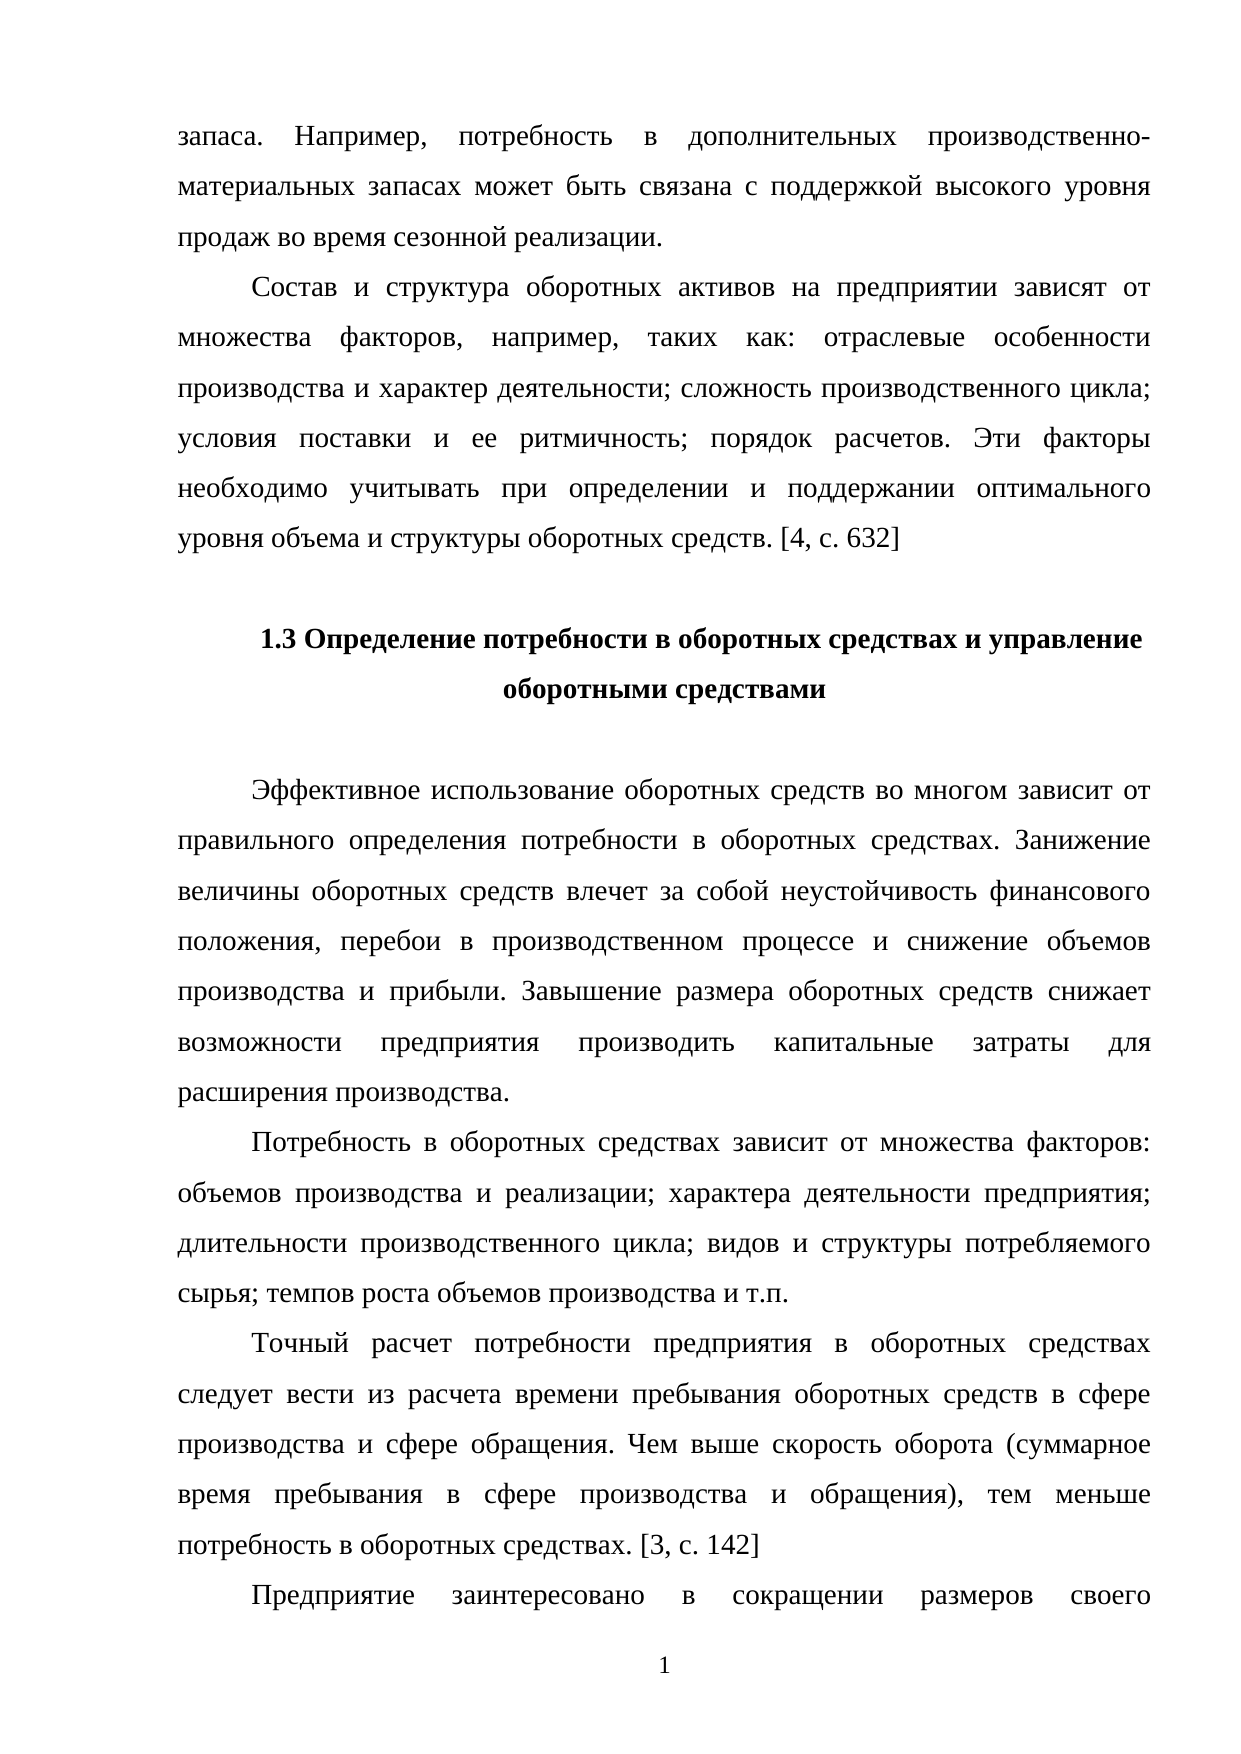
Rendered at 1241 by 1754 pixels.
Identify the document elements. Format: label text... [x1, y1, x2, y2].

text Потребность в оборотных средствах зависит от множества факторов: объемов производства и реализации; характера деятельности предприятия; длительности производственного цикла; видов и структуры потребляемого сырья; темпов роста объемов производства и т.п. [177, 1124, 1152, 1309]
text Точный расчет потребности предприятия в оборотных средствах следует вести из расчета времени пребывания оборотных средств в сфере производства и сфере обращения. Чем выше скорость оборота (суммарное время пребывания в сфере производства и обращения), тем меньше потребность в оборотных средствах. [3, с. 142] [177, 1326, 1152, 1560]
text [177, 118, 1152, 252]
text Состав и структура оборотных активов на предприятии зависят от множества факторов, например, таких как: отраслевые особенности производства и характер деятельности; сложность производственного цикла; условия поставки и ее ритмичность; порядок расчетов. Эти факторы необходимо учитывать при определении и поддержании оптимального уровня объема и структуры оборотных средств. [4, с. 632] [177, 269, 1152, 554]
text Эффективное использование оборотных средств во многом зависит от правильного определения потребности в оборотных средствах. Занижение величины оборотных средств влечет за собой неустойчивость финансового положения, перебои в производственном процессе и снижение объемов производства и прибыли. Завышение размера оборотных средств снижает возможности предприятия производить капитальные затраты для расширения производства. [177, 772, 1152, 1108]
text 1.3 Определение потребности в оборотных средствах и управление оборотными средствами [177, 621, 1152, 705]
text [177, 1577, 1152, 1611]
